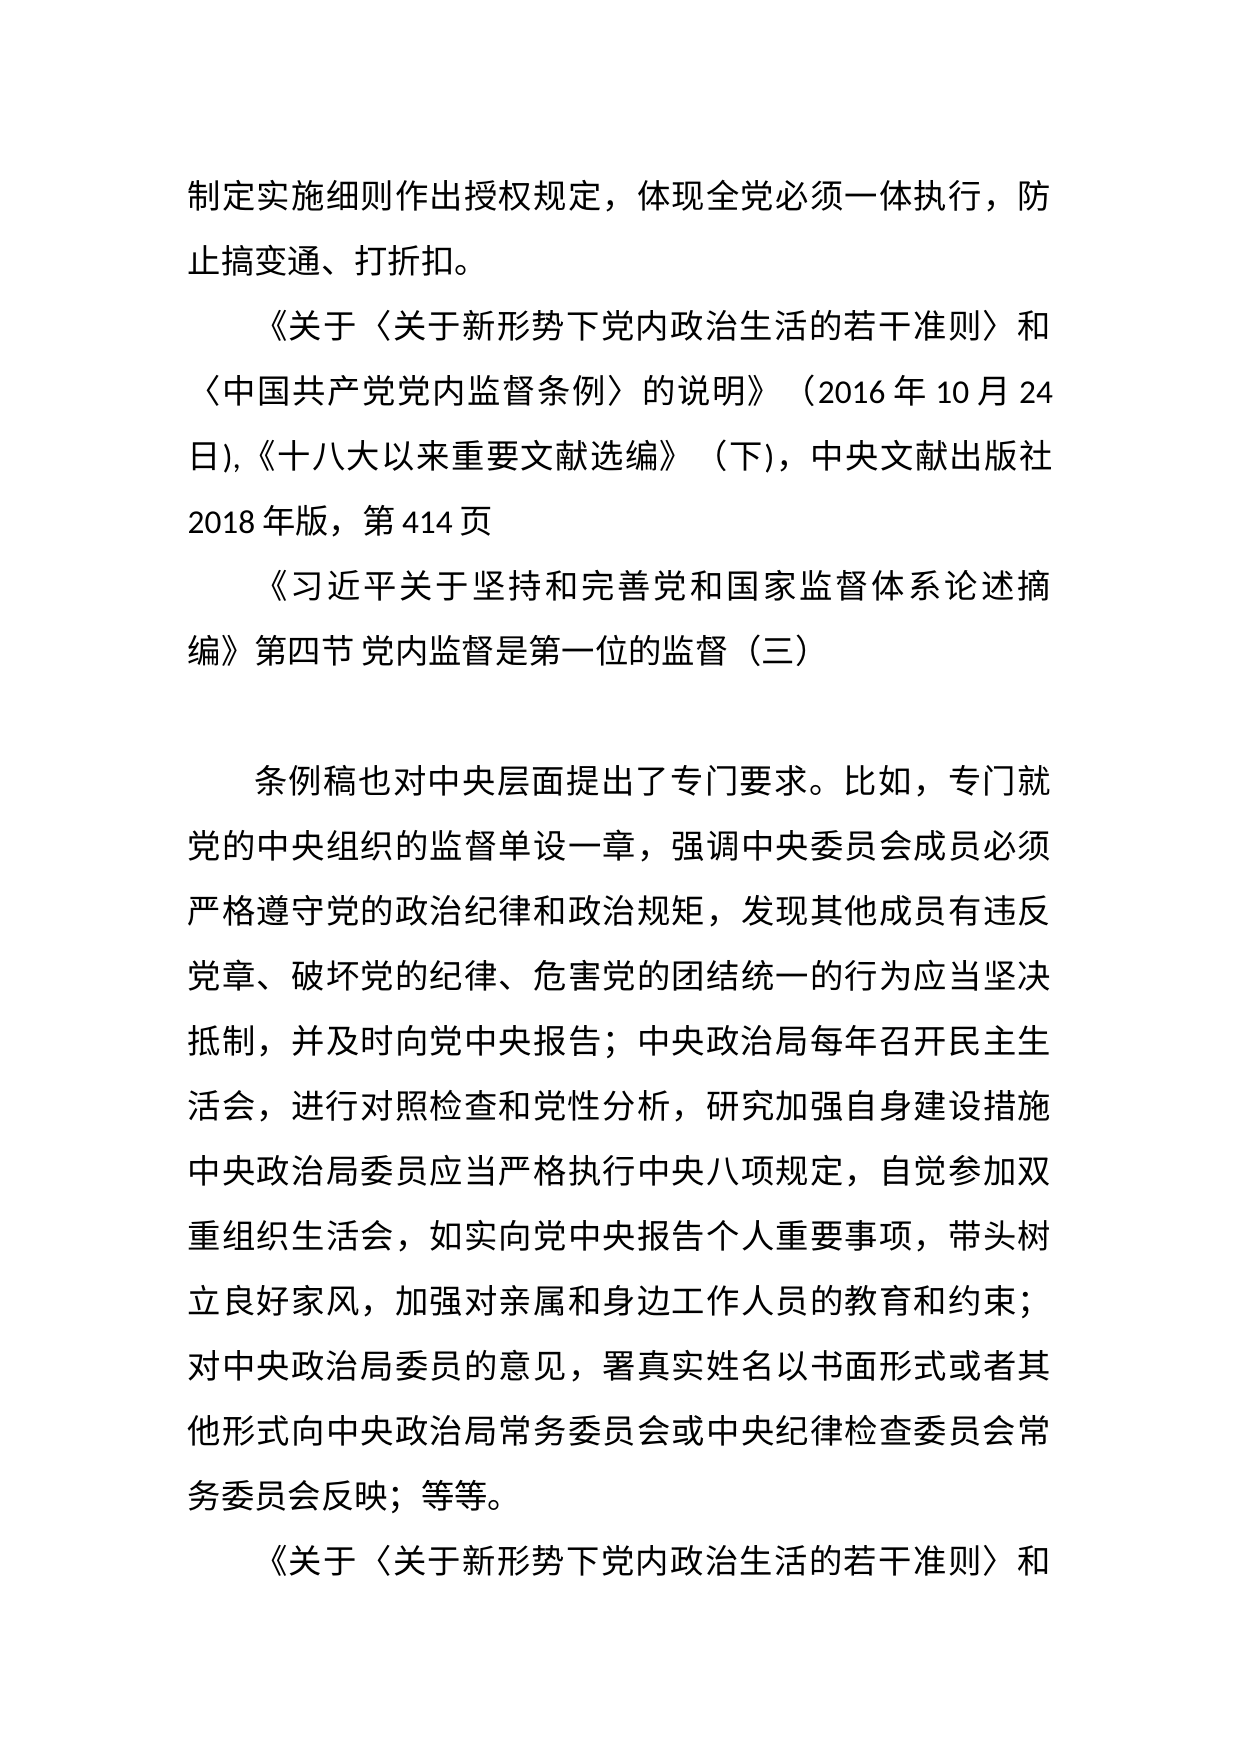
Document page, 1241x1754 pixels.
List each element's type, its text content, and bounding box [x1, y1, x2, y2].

text 条例稿也对中央层面提出了专门要求。比如，专门就党的中央组织的监督单设一章，强调中央委员会成员必须严格遵守党的政治纪律和政治规矩，发现其他成员有违反党章、破坏党的纪律、危害党的团结统一的行为应当坚决抵制，并及时向党中央报告；中央政治局每年召开民主生活会，进行对照检查和党性分析，研究加强自身建设措施；中央政治局委员应当严格执行中央八项规定，自觉参加双重组织生活会，如实向党中央报告个人重要事项，带头树立良好家风，加强对亲属和身边工作人员的教育和约束；对中央政治局委员的意见，署真实姓名以书面形式或者其他形式向中央政治局常务委员会或中央纪律检查委员会常务委员会反映；等等。 [187, 747, 1053, 1527]
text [187, 162, 1053, 292]
text 《关于〈关于新形势下党内政治生活的若干准则〉和〈中国共产党党内监督条例〉的说明》（2016年10月24日),《十八大以来重要文献选编》（下)，中央文献出版社2018年版，第414页 [187, 292, 1053, 552]
text 《习近平关于坚持和完善党和国家监督体系论述摘编》第四节 党内监督是第一位的监督（三） [187, 552, 1053, 682]
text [187, 1527, 1053, 1592]
